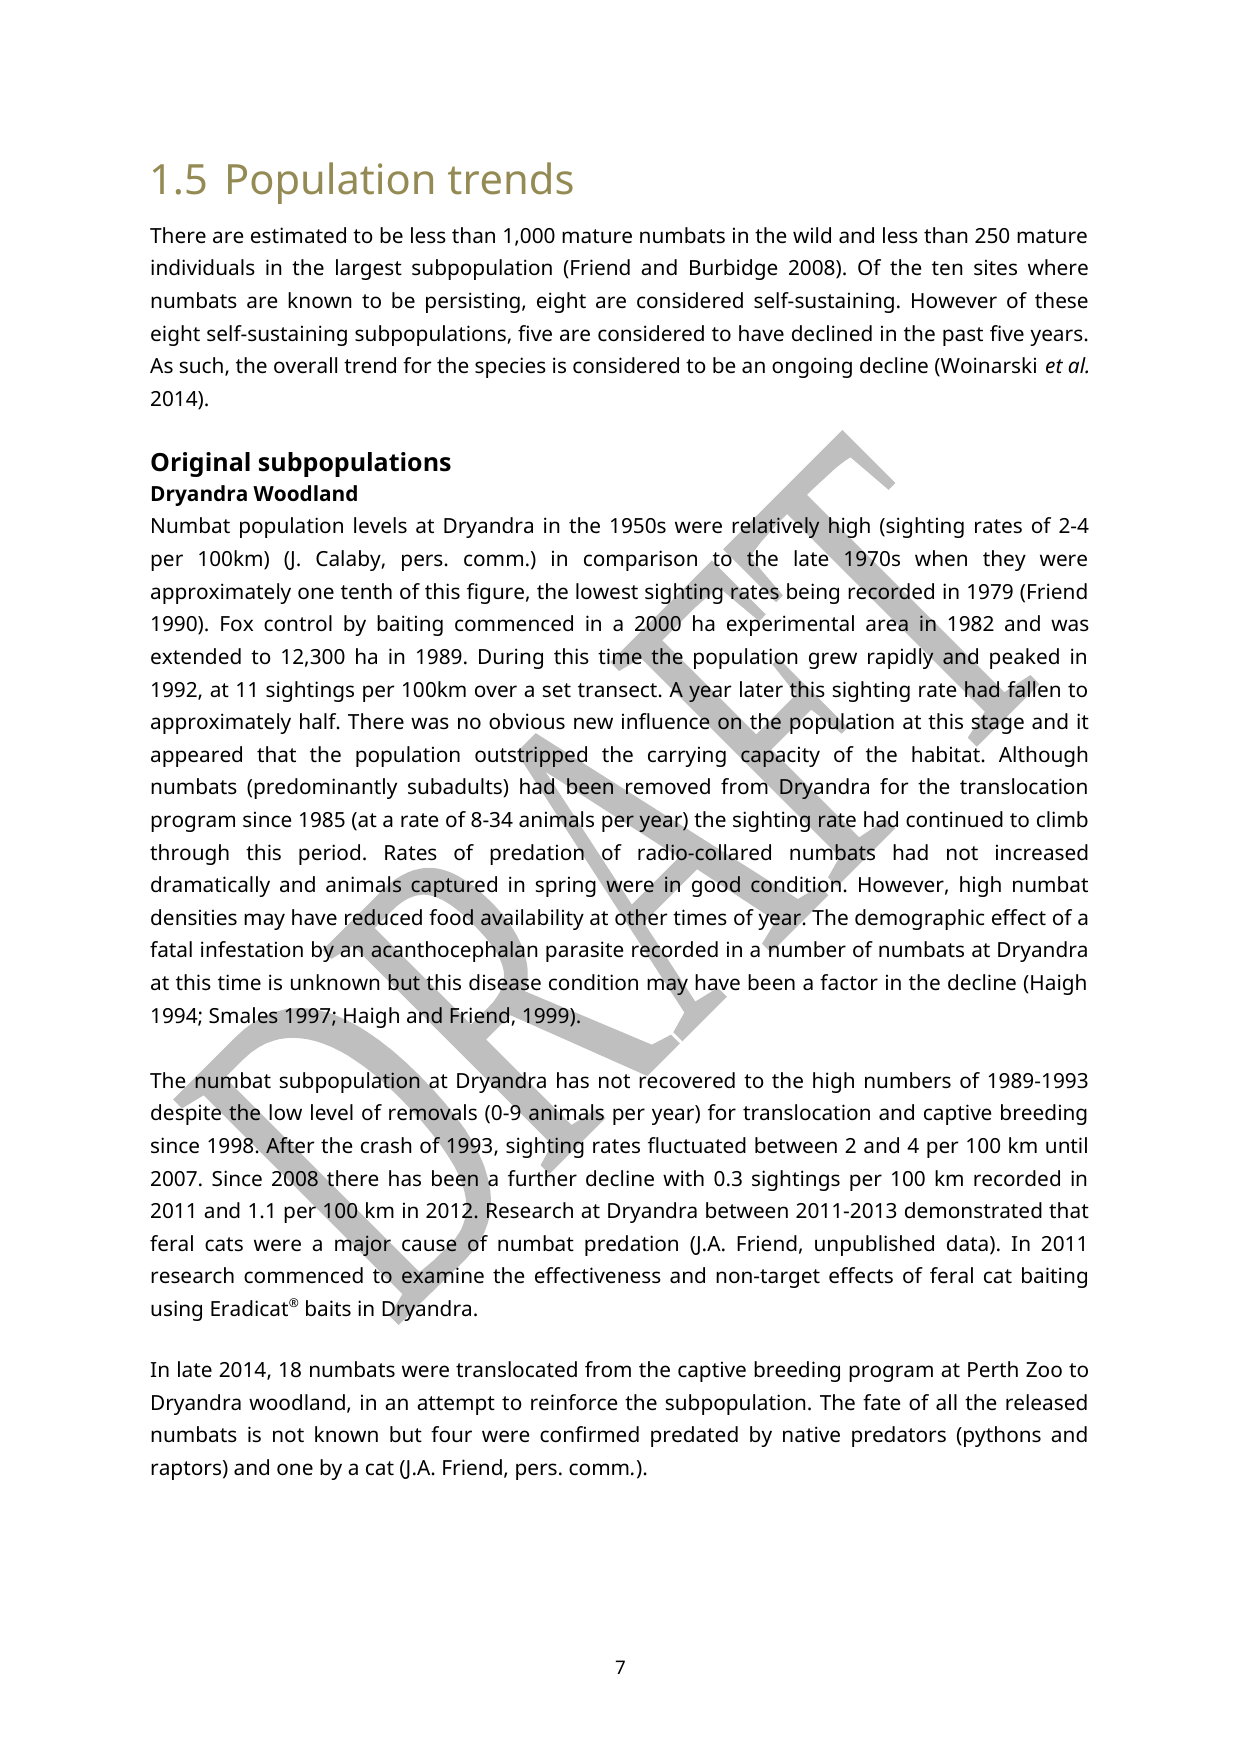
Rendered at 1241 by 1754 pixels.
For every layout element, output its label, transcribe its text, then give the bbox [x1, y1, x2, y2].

text Dryandra Woodland [150, 479, 1090, 507]
subtitle Population trends [149, 150, 1090, 207]
text Original subpopulations [150, 445, 1090, 479]
text There are estimated to be less than 1,000 mature numbats in the wild and less than 250 mature individuals in the largest subpopulation (Friend and Burbidge 2008). Of the ten sites where numbats are known to be persisting, eight are considered self-sustaining. However of these eight self-sustaining subpopulations, five are considered to have declined in the past five years. As such, the overall trend for the species is considered to be an ongoing decline (Woinarski et al. 2014). [150, 221, 1090, 412]
text Numbat population levels at Dryandra in the 1950s were relatively high (sighting rates of 2-4 per 100km) (J. Calaby, pers. comm.) in comparison to the late 1970s when they were approximately one tenth of this figure, the lowest sighting rates being recorded in 1979 (Friend 1990). Fox control by baiting commenced in a 2000 ha experimental area in 1982 and was extended to 12,300 ha in 1989. During this time the population grew rapidly and peaked in 1992, at 11 sightings per 100km over a set transect. A year later this sighting rate had fallen to approximately half. There was no obvious new influence on the population at this stage and it appeared that the population outstripped the carrying capacity of the habitat. Although numbats (predominantly subadults) had been removed from Dryandra for the translocation program since 1985 (at a rate of 8-34 animals per year) the sighting rate had continued to climb through this period. Rates of predation of radio-collared numbats had not increased dramatically and animals captured in spring were in good condition. However, high numbat densities may have reduced food availability at other times of year. The demographic effect of a fatal infestation by an acanthocephalan parasite recorded in a number of numbats at Dryandra at this time is unknown but this disease condition may have been a factor in the decline (Haigh 1994; Smales 1997; Haigh and Friend, 1999). [150, 512, 1090, 1029]
text The numbat subpopulation at Dryandra has not recovered to the high numbers of 1989-1993 despite the low level of removals (0-9 animals per year) for translocation and captive breeding since 1998. After the crash of 1993, sighting rates fluctuated between 2 and 4 per 100 km until 2007. Since 2008 there has been a further decline with 0.3 sightings per 100 km recorded in 2011 and 1.1 per 100 km in 2012. Research at Dryandra between 2011-2013 demonstrated that feral cats were a major cause of numbat predation (J.A. Friend, unpublished data). In 2011 research commenced to examine the effectiveness and non-target effects of feral cat baiting using Eradicat® baits in Dryandra. [150, 1066, 1090, 1323]
text In late 2014, 18 numbats were translocated from the captive breeding program at Perth Zoo to Dryandra woodland, in an attempt to reinforce the subpopulation. The fate of all the released numbats is not known but four were confirmed predated by native predators (pythons and raptors) and one by a cat (J.A. Friend, pers. comm.). [150, 1355, 1090, 1481]
